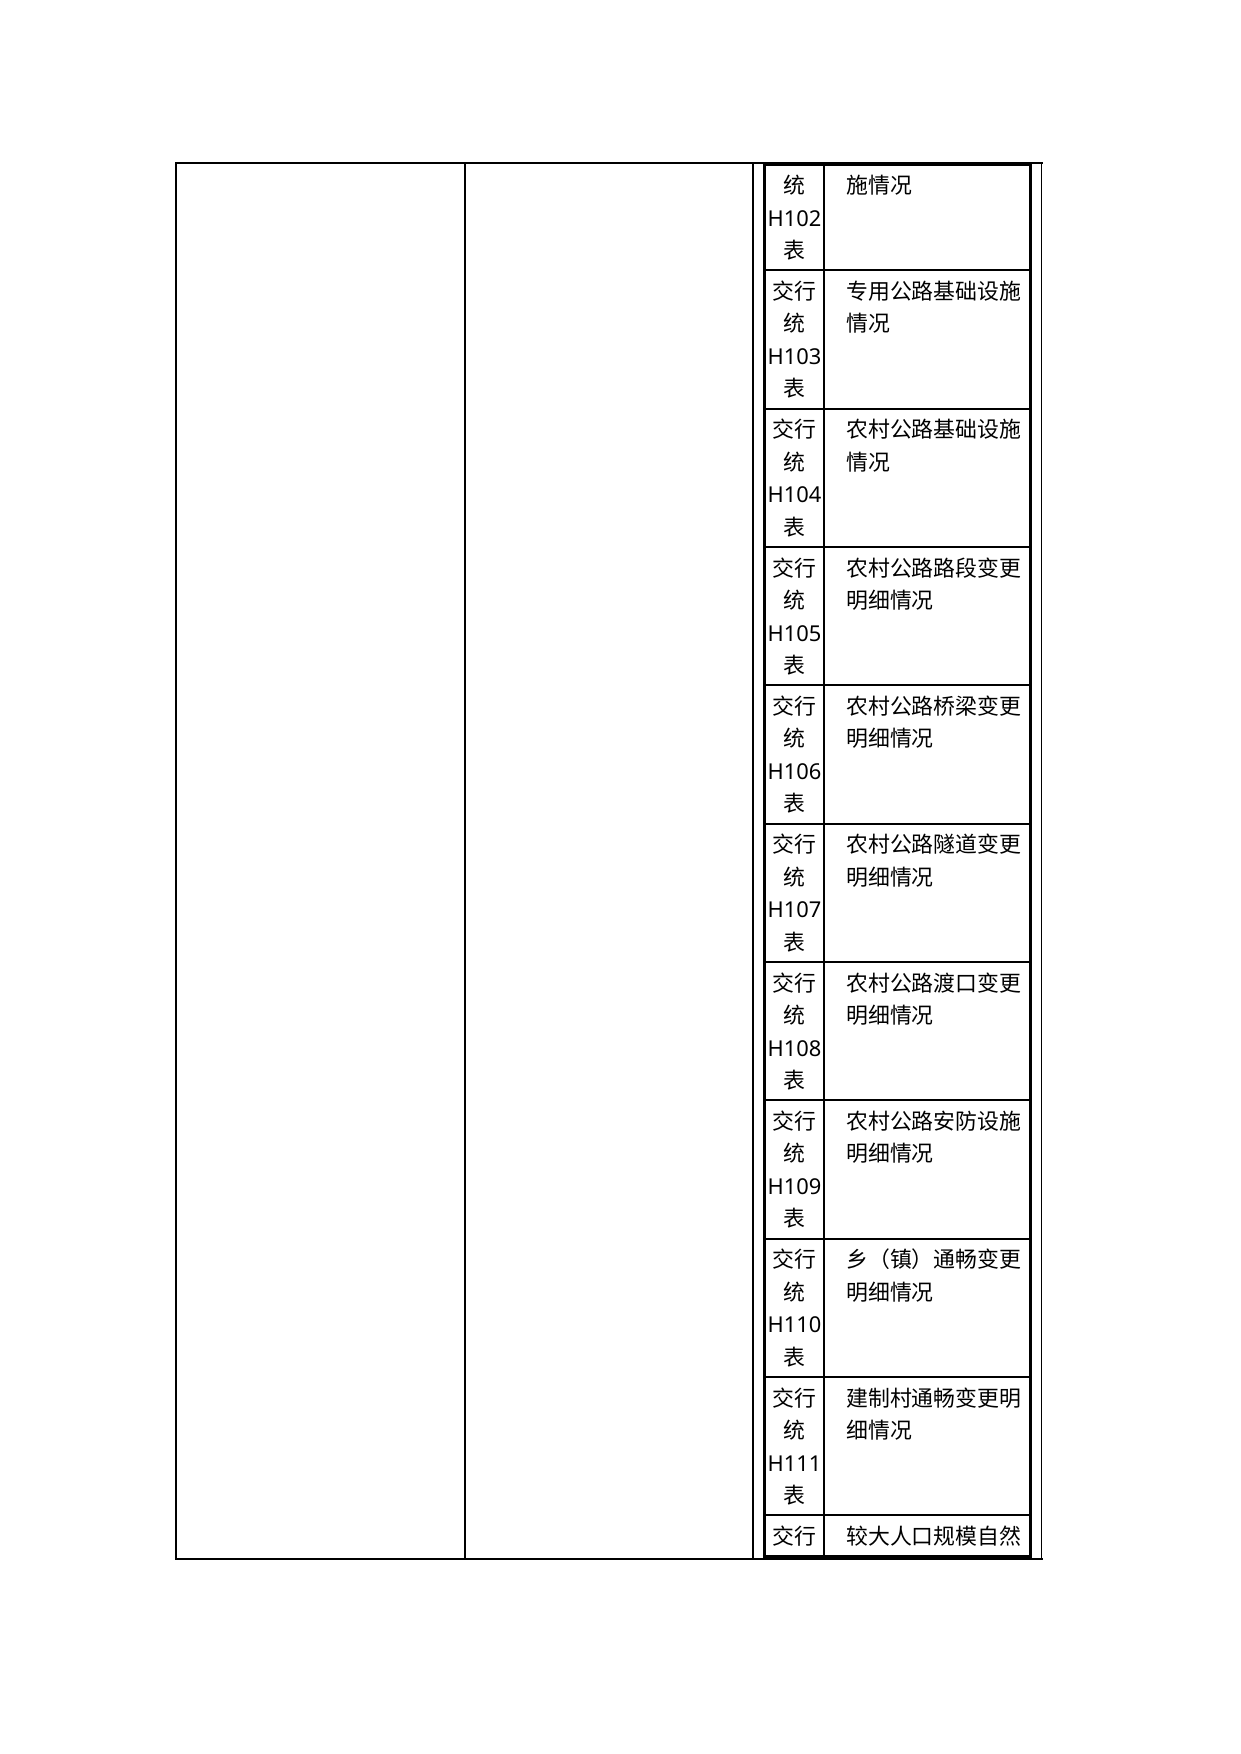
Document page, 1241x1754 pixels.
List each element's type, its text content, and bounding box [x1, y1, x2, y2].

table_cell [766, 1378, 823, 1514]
table_cell 1 [177, 164, 464, 1558]
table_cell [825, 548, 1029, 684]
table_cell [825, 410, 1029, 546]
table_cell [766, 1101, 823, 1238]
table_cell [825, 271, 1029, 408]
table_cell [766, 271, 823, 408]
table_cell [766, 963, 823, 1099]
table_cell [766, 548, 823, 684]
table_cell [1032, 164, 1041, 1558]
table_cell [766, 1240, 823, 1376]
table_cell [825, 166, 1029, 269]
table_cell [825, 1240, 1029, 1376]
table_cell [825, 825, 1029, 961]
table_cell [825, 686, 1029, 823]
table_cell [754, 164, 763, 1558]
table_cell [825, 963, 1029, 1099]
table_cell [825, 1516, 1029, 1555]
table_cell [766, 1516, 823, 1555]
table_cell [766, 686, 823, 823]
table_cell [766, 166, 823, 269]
table_cell [466, 164, 752, 1558]
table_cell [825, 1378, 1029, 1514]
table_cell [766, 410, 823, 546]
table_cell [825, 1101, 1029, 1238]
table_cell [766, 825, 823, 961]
